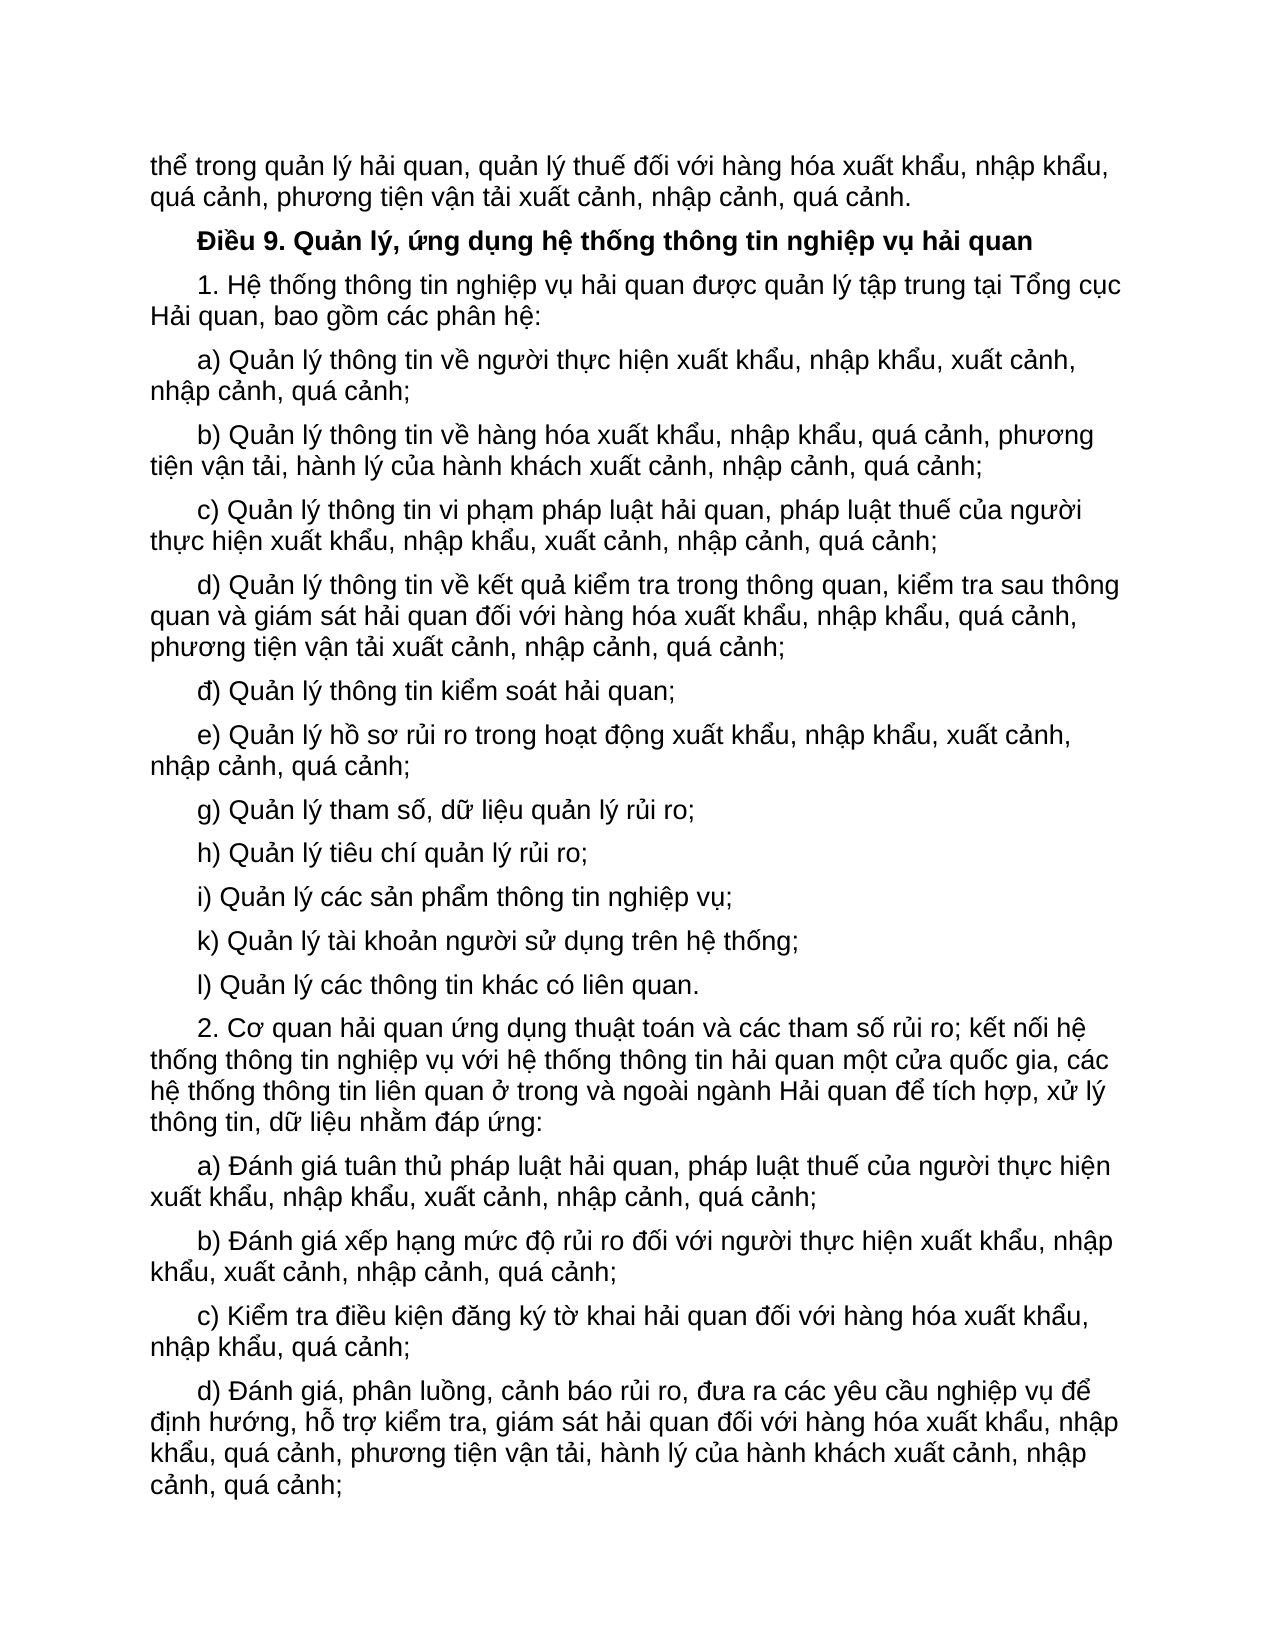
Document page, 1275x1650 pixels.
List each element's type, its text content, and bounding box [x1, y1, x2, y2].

text g) Quản lý tham số, dữ liệu quản lý rủi ro; [150, 794, 1125, 825]
text k) Quản lý tài khoản người sử dụng trên hệ thống; [150, 925, 1125, 956]
text c) Quản lý thông tin vi phạm pháp luật hải quan, pháp luật thuế của người thực hiện xuất khẩu, nhập khẩu, xuất cảnh, nhập cảnh, quá cảnh; [150, 494, 1125, 556]
text đ) Quản lý thông tin kiểm soát hải quan; [150, 675, 1125, 706]
text d) Quản lý thông tin về kết quả kiểm tra trong thông quan, kiểm tra sau thông quan và giám sát hải quan đối với hàng hóa xuất khẩu, nhập khẩu, quá cảnh, phương tiện vận tải xuất cảnh, nhập cảnh, quá cảnh; [150, 569, 1125, 662]
text b) Quản lý thông tin về hàng hóa xuất khẩu, nhập khẩu, quá cảnh, phương tiện vận tải, hành lý của hành khách xuất cảnh, nhập cảnh, quá cảnh; [150, 419, 1125, 481]
text c) Kiểm tra điều kiện đăng ký tờ khai hải quan đối với hàng hóa xuất khẩu, nhập khẩu, quá cảnh; [150, 1300, 1125, 1362]
text h) Quản lý tiêu chí quản lý rủi ro; [150, 837, 1125, 869]
text e) Quản lý hồ sơ rủi ro trong hoạt động xuất khẩu, nhập khẩu, xuất cảnh, nhập cảnh, quá cảnh; [150, 719, 1125, 781]
text 1. Hệ thống thông tin nghiệp vụ hải quan được quản lý tập trung tại Tổng cục Hải quan, bao gồm các phân hệ: [150, 269, 1125, 331]
text d) Đánh giá, phân luồng, cảnh báo rủi ro, đưa ra các yêu cầu nghiệp vụ để định hướng, hỗ trợ kiểm tra, giám sát hải quan đối với hàng hóa xuất khẩu, nhập khẩu, quá cảnh, phương tiện vận tải, hành lý của hành khách xuất cảnh, nhập cảnh, quá cảnh; [150, 1375, 1125, 1500]
text a) Quản lý thông tin về người thực hiện xuất khẩu, nhập khẩu, xuất cảnh, nhập cảnh, quá cảnh; [150, 344, 1125, 406]
text 2. Cơ quan hải quan ứng dụng thuật toán và các tham số rủi ro; kết nối hệ thống thông tin nghiệp vụ với hệ thống thông tin hải quan một cửa quốc gia, các hệ thống thông tin liên quan ở trong và ngoài ngành Hải quan để tích hợp, xử lý thông tin, dữ liệu nhằm đáp ứng: [150, 1012, 1125, 1137]
text a) Đánh giá tuân thủ pháp luật hải quan, pháp luật thuế của người thực hiện xuất khẩu, nhập khẩu, xuất cảnh, nhập cảnh, quá cảnh; [150, 1150, 1125, 1212]
text i) Quản lý các sản phẩm thông tin nghiệp vụ; [150, 881, 1125, 912]
text Điều 9. Quản lý, ứng dụng hệ thống thông tin nghiệp vụ hải quan [150, 225, 1125, 256]
text l) Quản lý các thông tin khác có liên quan. [150, 969, 1125, 1000]
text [150, 150, 1125, 212]
text b) Đánh giá xếp hạng mức độ rủi ro đối với người thực hiện xuất khẩu, nhập khẩu, xuất cảnh, nhập cảnh, quá cảnh; [150, 1225, 1125, 1287]
